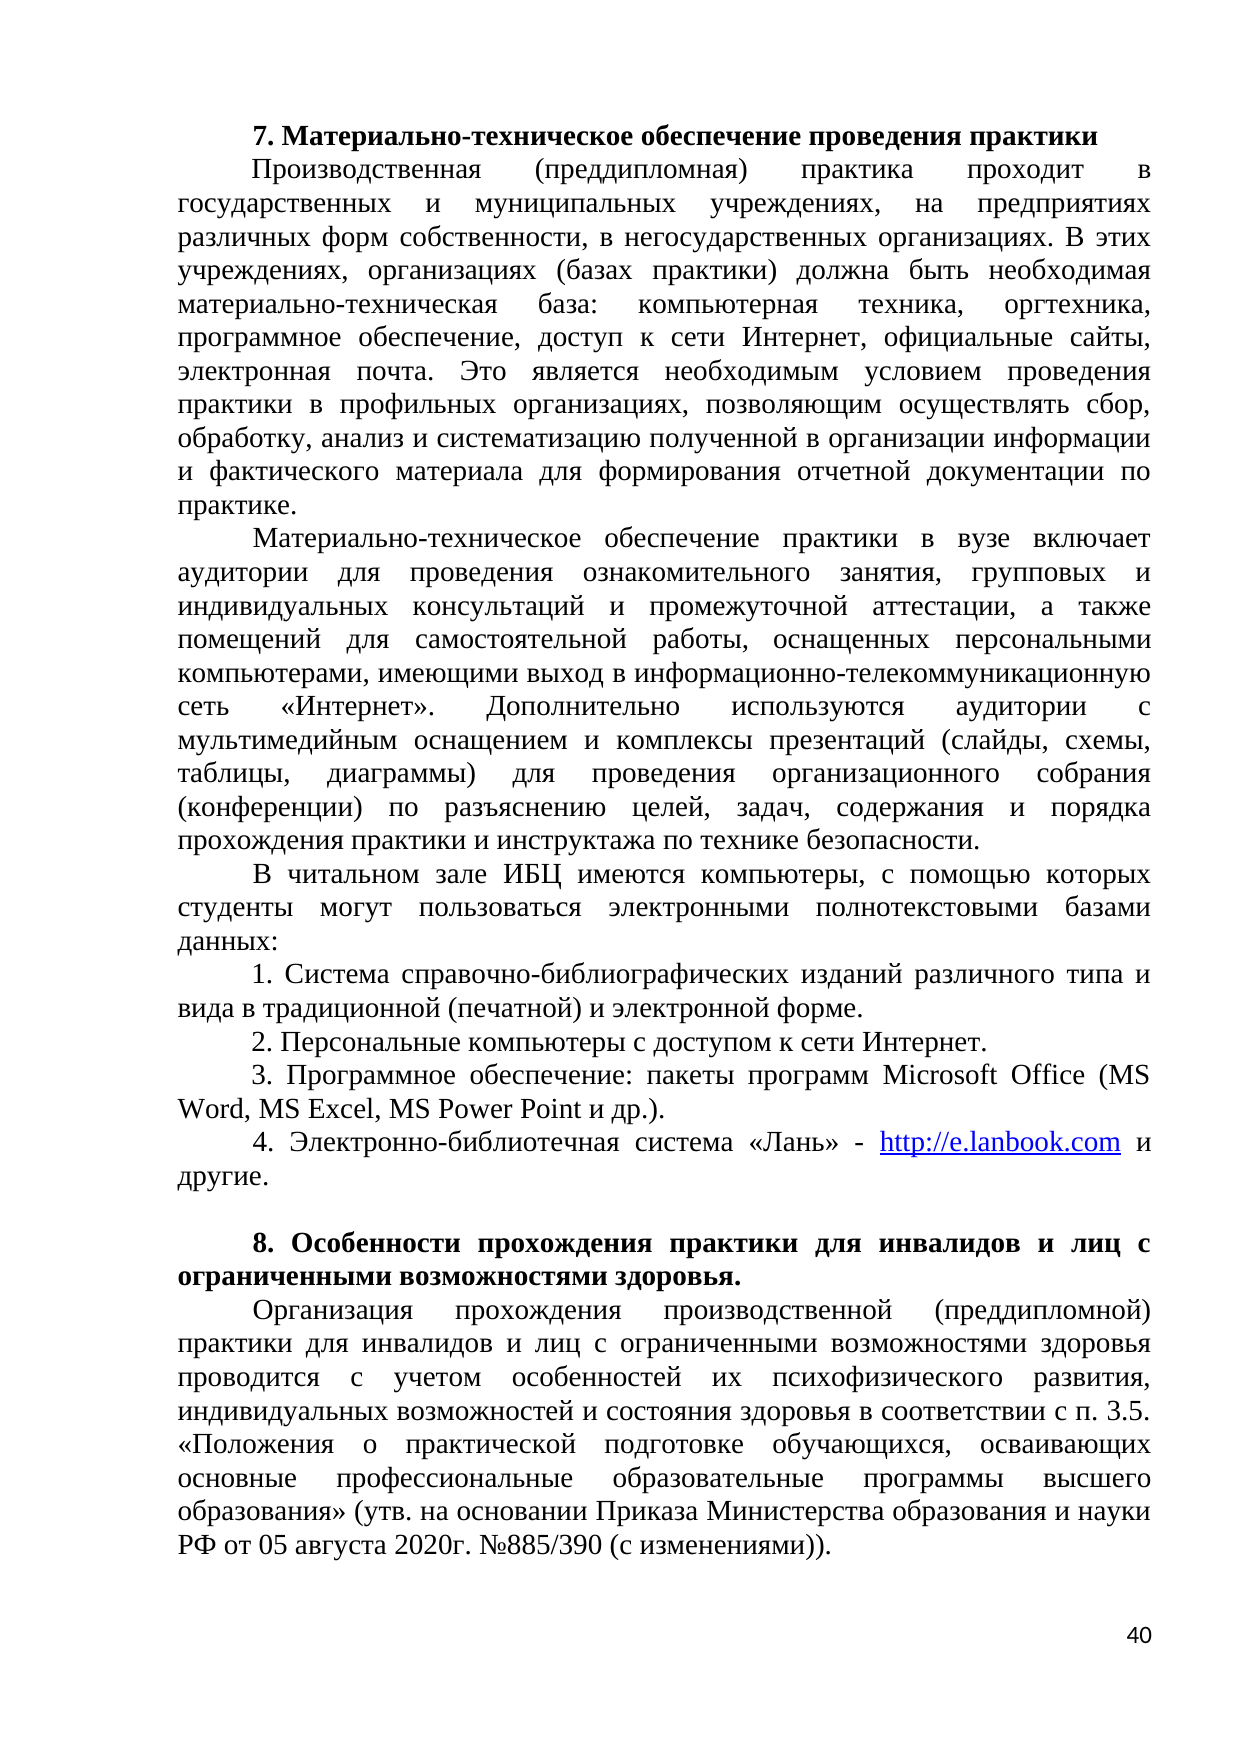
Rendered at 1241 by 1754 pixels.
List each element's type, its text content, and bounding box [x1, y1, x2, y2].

text 1. Система справочно-библиографических изданий различного типа и вида в традиционной (печатной) и электронной форме. [177, 957, 1152, 1024]
text Организация прохождения производственной (преддипломной) практики для инвалидов и лиц с ограниченными возможностями здоровья проводится с учетом особенностей их психофизического развития, индивидуальных возможностей и состояния здоровья в соответствии с п. 3.5. «Положения о практической подготовке обучающихся, осваивающих основные профессиональные образовательные программы высшего образования» (утв. на основании Приказа Министерства образования и науки РФ от 05 августа 2020г. №885/390 (с изменениями)). [177, 1292, 1152, 1560]
text Производственная (преддипломная) практика проходит в государственных и муниципальных учреждениях, на предприятиях различных форм собственности, в негосударственных организациях. В этих учреждениях, организациях (базах практики) должна быть необходимая материально-техническая база: компьютерная техника, оргтехника, программное обеспечение, доступ к сети Интернет, официальные сайты, электронная почта. Это является необходимым условием проведения практики в профильных организациях, позволяющим осуществлять сбор, обработку, анализ и систематизацию полученной в организации информации и фактического материала для формирования отчетной документации по практике. [177, 152, 1152, 521]
text 3. Программное обеспечение: пакеты программ Microsoft Office (MS Word, MS Excel, MS Power Point и др.). [177, 1057, 1152, 1124]
text 2. Персональные компьютеры с доступом к сети Интернет. [177, 1024, 1152, 1057]
text 8. Особенности прохождения практики для инвалидов и лиц с ограниченными возможностями здоровья. [177, 1225, 1152, 1292]
text Материально-техническое обеспечение практики в вузе включает аудитории для проведения ознакомительного занятия, групповых и индивидуальных консультаций и промежуточной аттестации, а также помещений для самостоятельной работы, оснащенных персональными компьютерами, имеющими выход в информационно-телекоммуникационную сеть «Интернет». Дополнительно используются аудитории с мультимедийным оснащением и комплексы презентаций (слайды, схемы, таблицы, диаграммы) для проведения организационного собрания (конференции) по разъяснению целей, задач, содержания и порядка прохождения практики и инструктажа по технике безопасности. [177, 521, 1152, 856]
text 4. Электронно-библиотечная система «Лань» - http://e.lanbook.com и другие. [177, 1124, 1152, 1191]
text В читальном зале ИБЦ имеются компьютеры, с помощью которых студенты могут пользоваться электронными полнотекстовыми базами данных: [177, 856, 1152, 957]
text 7. Материально-техническое обеспечение проведения практики [177, 118, 1152, 152]
